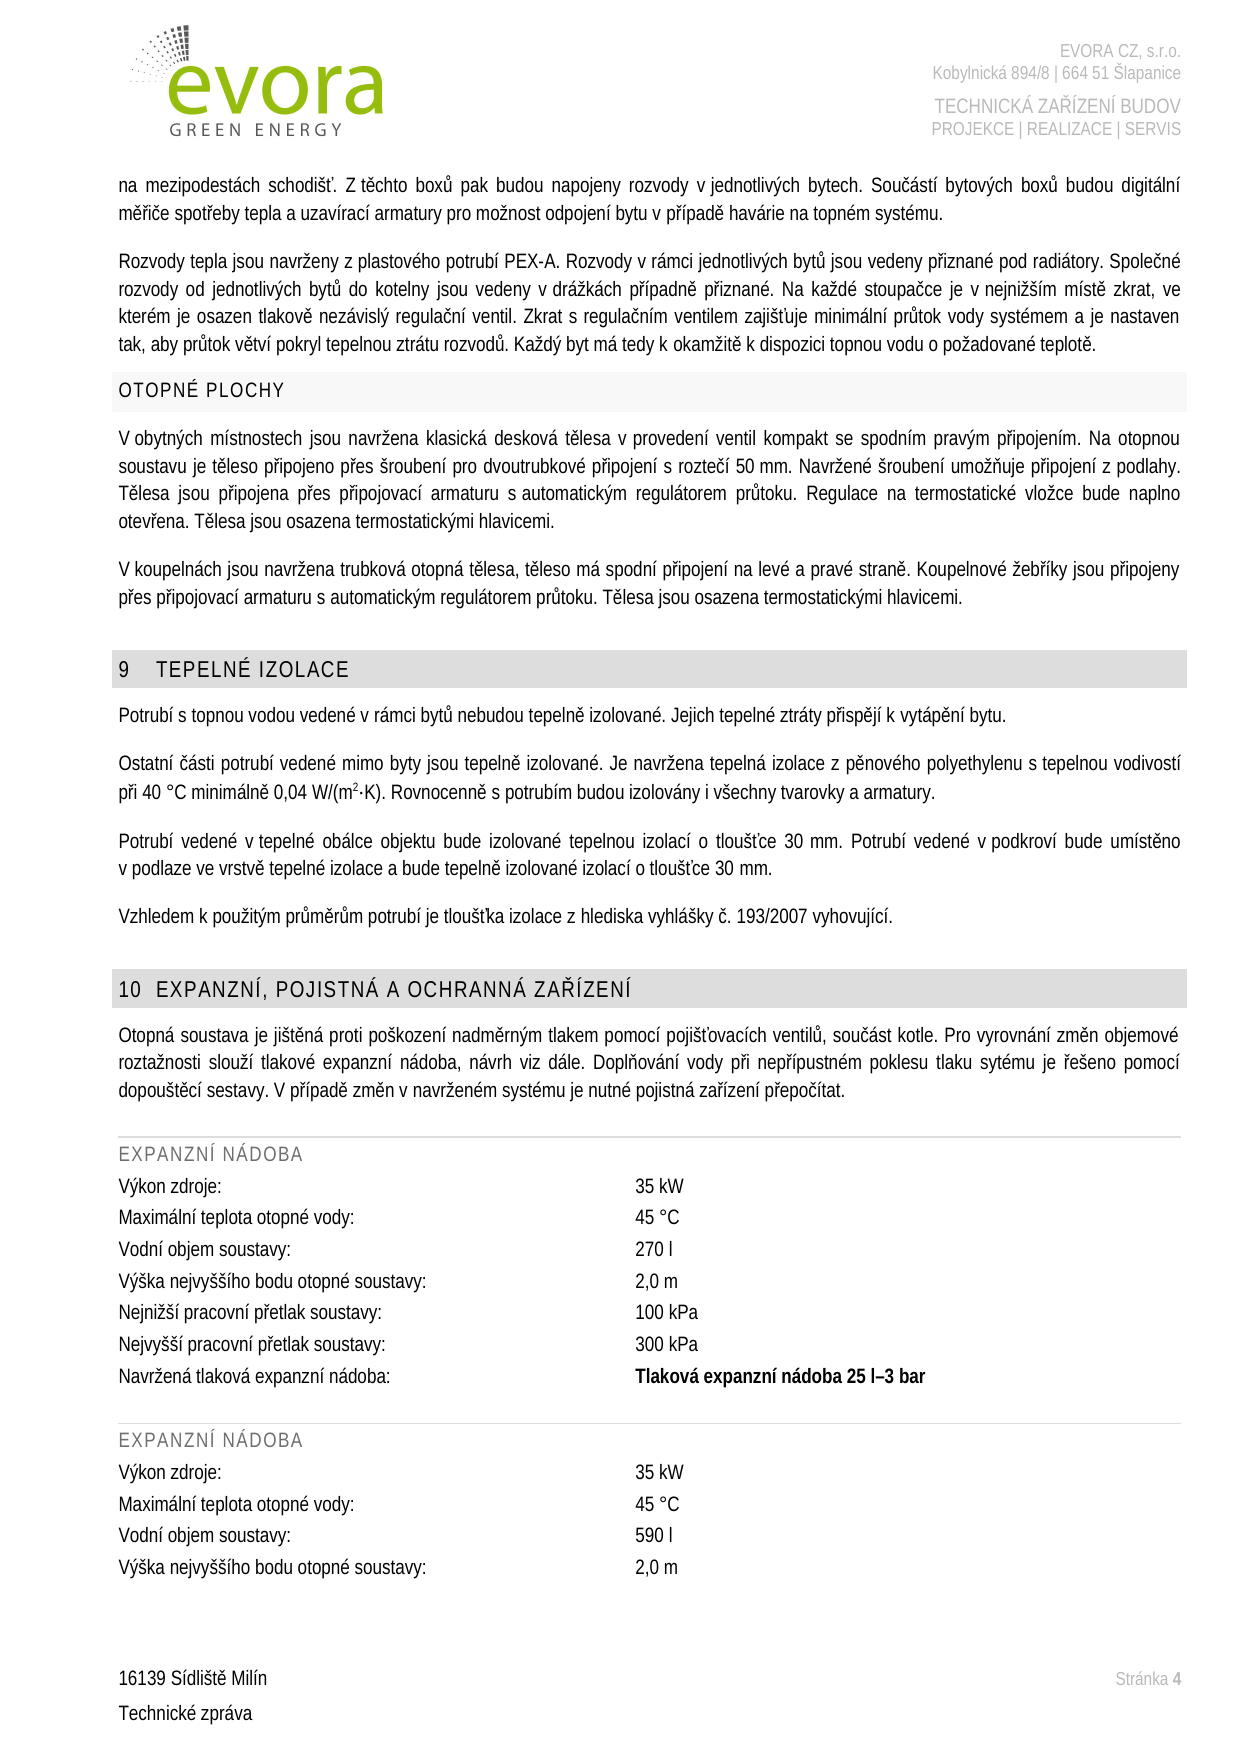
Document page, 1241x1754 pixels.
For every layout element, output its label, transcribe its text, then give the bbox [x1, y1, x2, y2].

text Vodní objem soustavy: 590 l [118, 1523, 1181, 1547]
text V obytných místnostech jsou navržena klasická desková tělesa v provedení ventil kompakt se spodním pravým připojením. Na otopnou soustavu je těleso připojeno přes šroubení pro dvoutrubkové připojení s roztečí 50 mm. Navržené šroubení umožňuje připojení z podlahy. Tělesa jsou připojena přes připojovací armaturu s automatickým regulátorem průtoku. Regulace na termostatické vložce bude naplno otevřena. Tělesa jsou osazena termostatickými hlavicemi. [118, 426, 1181, 533]
text Ostatní části potrubí vedené mimo byty jsou tepelně izolované. Je navržena tepelná izolace z pěnového polyethylenu s tepelnou vodivostí při 40 °C minimálně 0,04 W/(m2·K). Rovnocenně s potrubím budou izolovány i všechny tvarovky a armatury. [118, 751, 1181, 804]
subtitle Expanzní nádoba [118, 1424, 1181, 1452]
text Navržená tlaková expanzní nádoba: Tlaková expanzní nádoba 25 l–3 bar [118, 1364, 1181, 1388]
text Maximální teplota otopné vody: 45 °C [118, 1205, 1181, 1229]
subtitle Expanzní, pojistná a ochranná zařízení [118, 976, 1181, 1002]
picture [118, 12, 401, 146]
text V koupelnách jsou navržena trubková otopná tělesa, těleso má spodní připojení na levé a pravé straně. Koupelnové žebříky jsou připojeny přes připojovací armaturu s automatickým regulátorem průtoku. Tělesa jsou osazena termostatickými hlavicemi. [118, 557, 1181, 609]
text Vzhledem k použitým průměrům potrubí je tloušťka izolace z hlediska vyhlášky č. 193/2007 vyhovující. [118, 904, 1181, 928]
text Rozvody tepla jsou navrženy z plastového potrubí PEX-A. Rozvody v rámci jednotlivých bytů jsou vedeny přiznané pod radiátory. Společné rozvody od jednotlivých bytů do kotelny jsou vedeny v drážkách případně přiznané. Na každé stoupačce je v nejnižším místě zkrat, ve kterém je osazen tlakově nezávislý regulační ventil. Zkrat s regulačním ventilem zajišťuje minimální průtok vody systémem a je nastaven tak, aby průtok větví pokryl tepelnou ztrátu rozvodů. Každý byt má tedy k okamžitě k dispozici topnou vodu o požadované teplotě. [118, 249, 1181, 356]
text Otopná soustava je jištěná proti poškození nadměrným tlakem pomocí pojišťovacích ventilů, součást kotle. Pro vyrovnání změn objemové roztažnosti slouží tlakové expanzní nádoba, návrh viz dále. Doplňování vody při nepřípustném poklesu tlaku sytému je řešeno pomocí dopouštěcí sestavy. V případě změn v navrženém systému je nutné pojistná zařízení přepočítat. [118, 1022, 1181, 1101]
subtitle Otopné plochy [118, 378, 1181, 406]
text Potrubí s topnou vodou vedené v rámci bytů nebudou tepelně izolované. Jejich tepelné ztráty přispějí k vytápění bytu. [118, 703, 1181, 727]
text Potrubí vedené v tepelné obálce objektu bude izolované tepelnou izolací o tloušťce 30 mm. Potrubí vedené v podkroví bude umístěno v podlaze ve vrstvě tepelné izolace a bude tepelně izolované izolací o tloušťce 30 mm. [118, 828, 1181, 880]
text Maximální teplota otopné vody: 45 °C [118, 1491, 1181, 1515]
text Výška nejvyššího bodu otopné soustavy: 2,0 m [118, 1269, 1181, 1293]
text Výkon zdroje: 35 kW [118, 1174, 1181, 1198]
subtitle Expanzní nádoba [118, 1138, 1181, 1166]
text Vodní objem soustavy: 270 l [118, 1237, 1181, 1261]
text Nejnižší pracovní přetlak soustavy: 100 kPa [118, 1300, 1181, 1324]
subtitle Tepelné izolace [118, 656, 1181, 682]
text Výkon zdroje: 35 kW [118, 1460, 1181, 1484]
text Výška nejvyššího bodu otopné soustavy: 2,0 m [118, 1555, 1181, 1579]
text Nejvyšší pracovní přetlak soustavy: 300 kPa [118, 1332, 1181, 1356]
